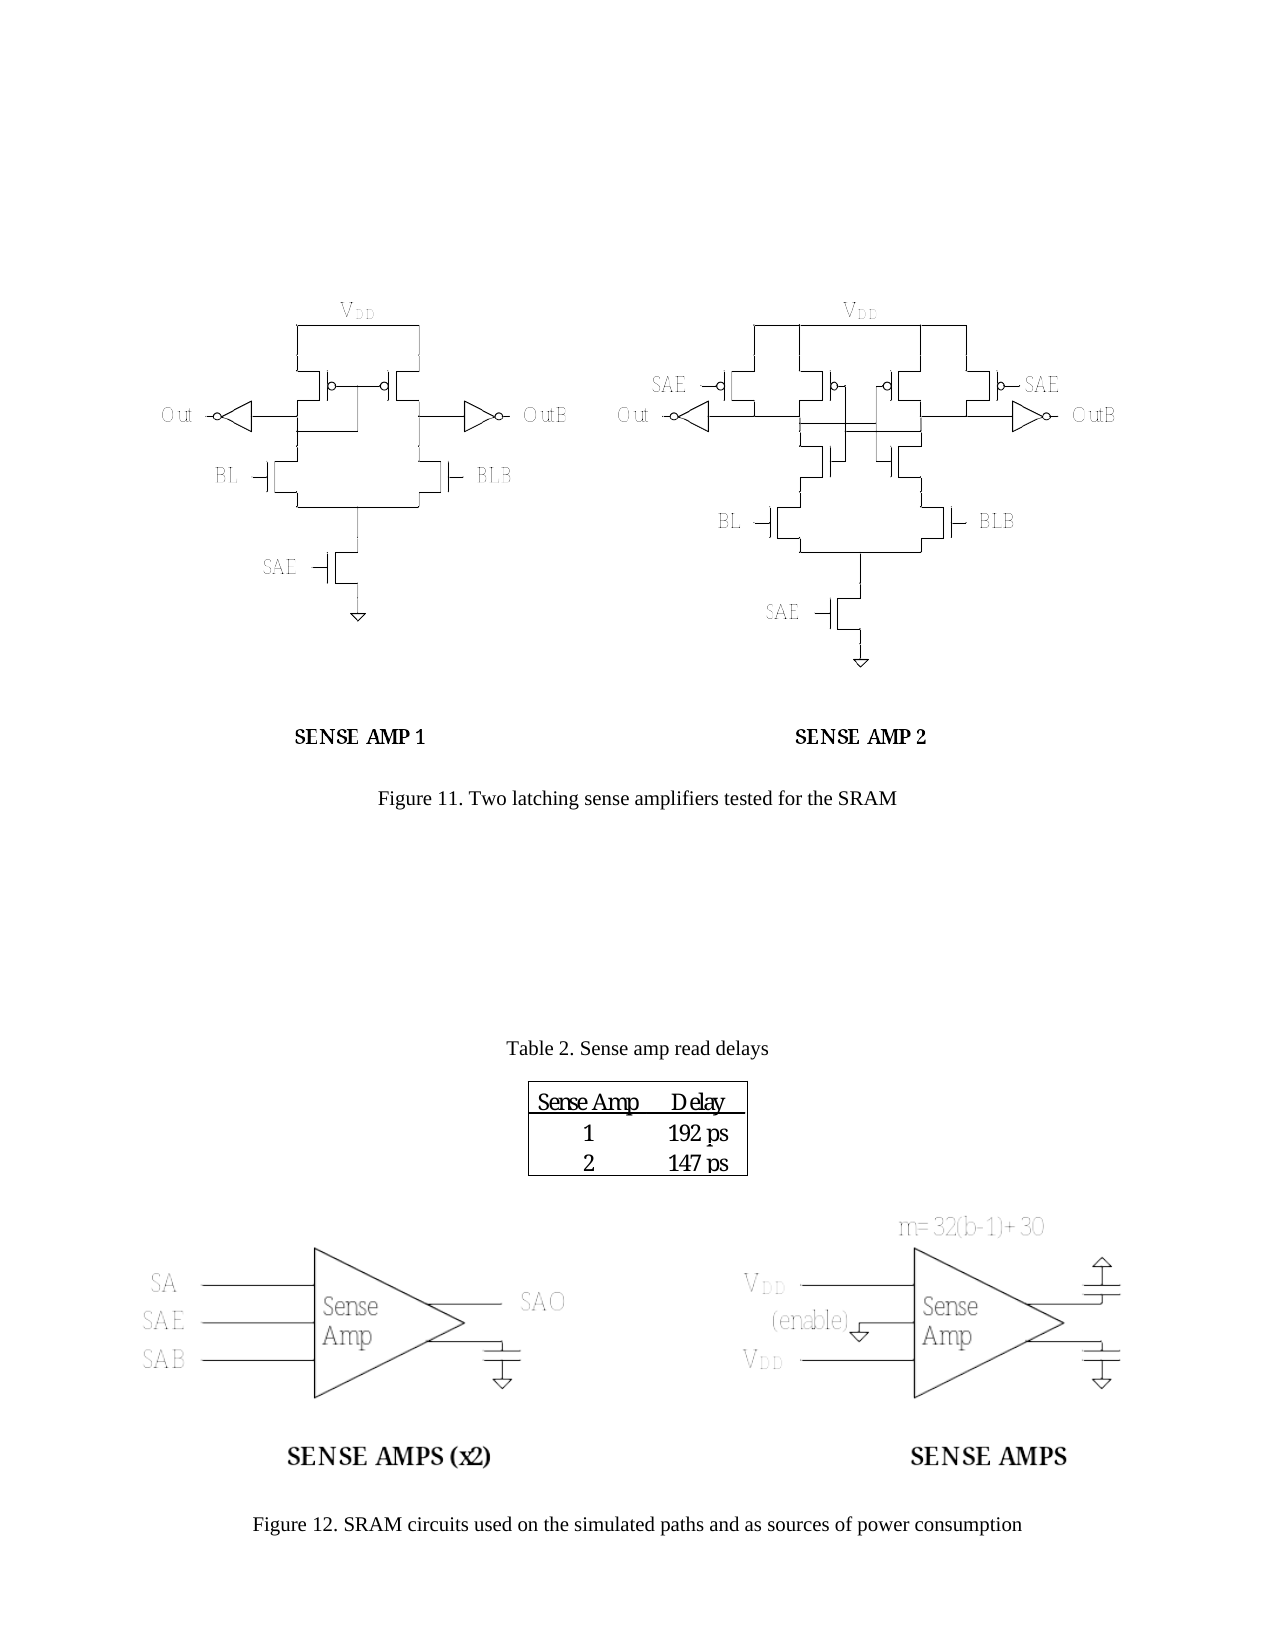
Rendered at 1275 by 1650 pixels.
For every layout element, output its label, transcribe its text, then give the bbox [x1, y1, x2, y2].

text Figure 11. Two latching sense amplifiers tested for the SRAM [0, 786, 1275, 810]
text Table 2. Sense amp read delays [0, 1036, 1275, 1060]
text Figure 12. SRAM circuits used on the simulated paths and as sources of power consumption [0, 1511, 1275, 1536]
